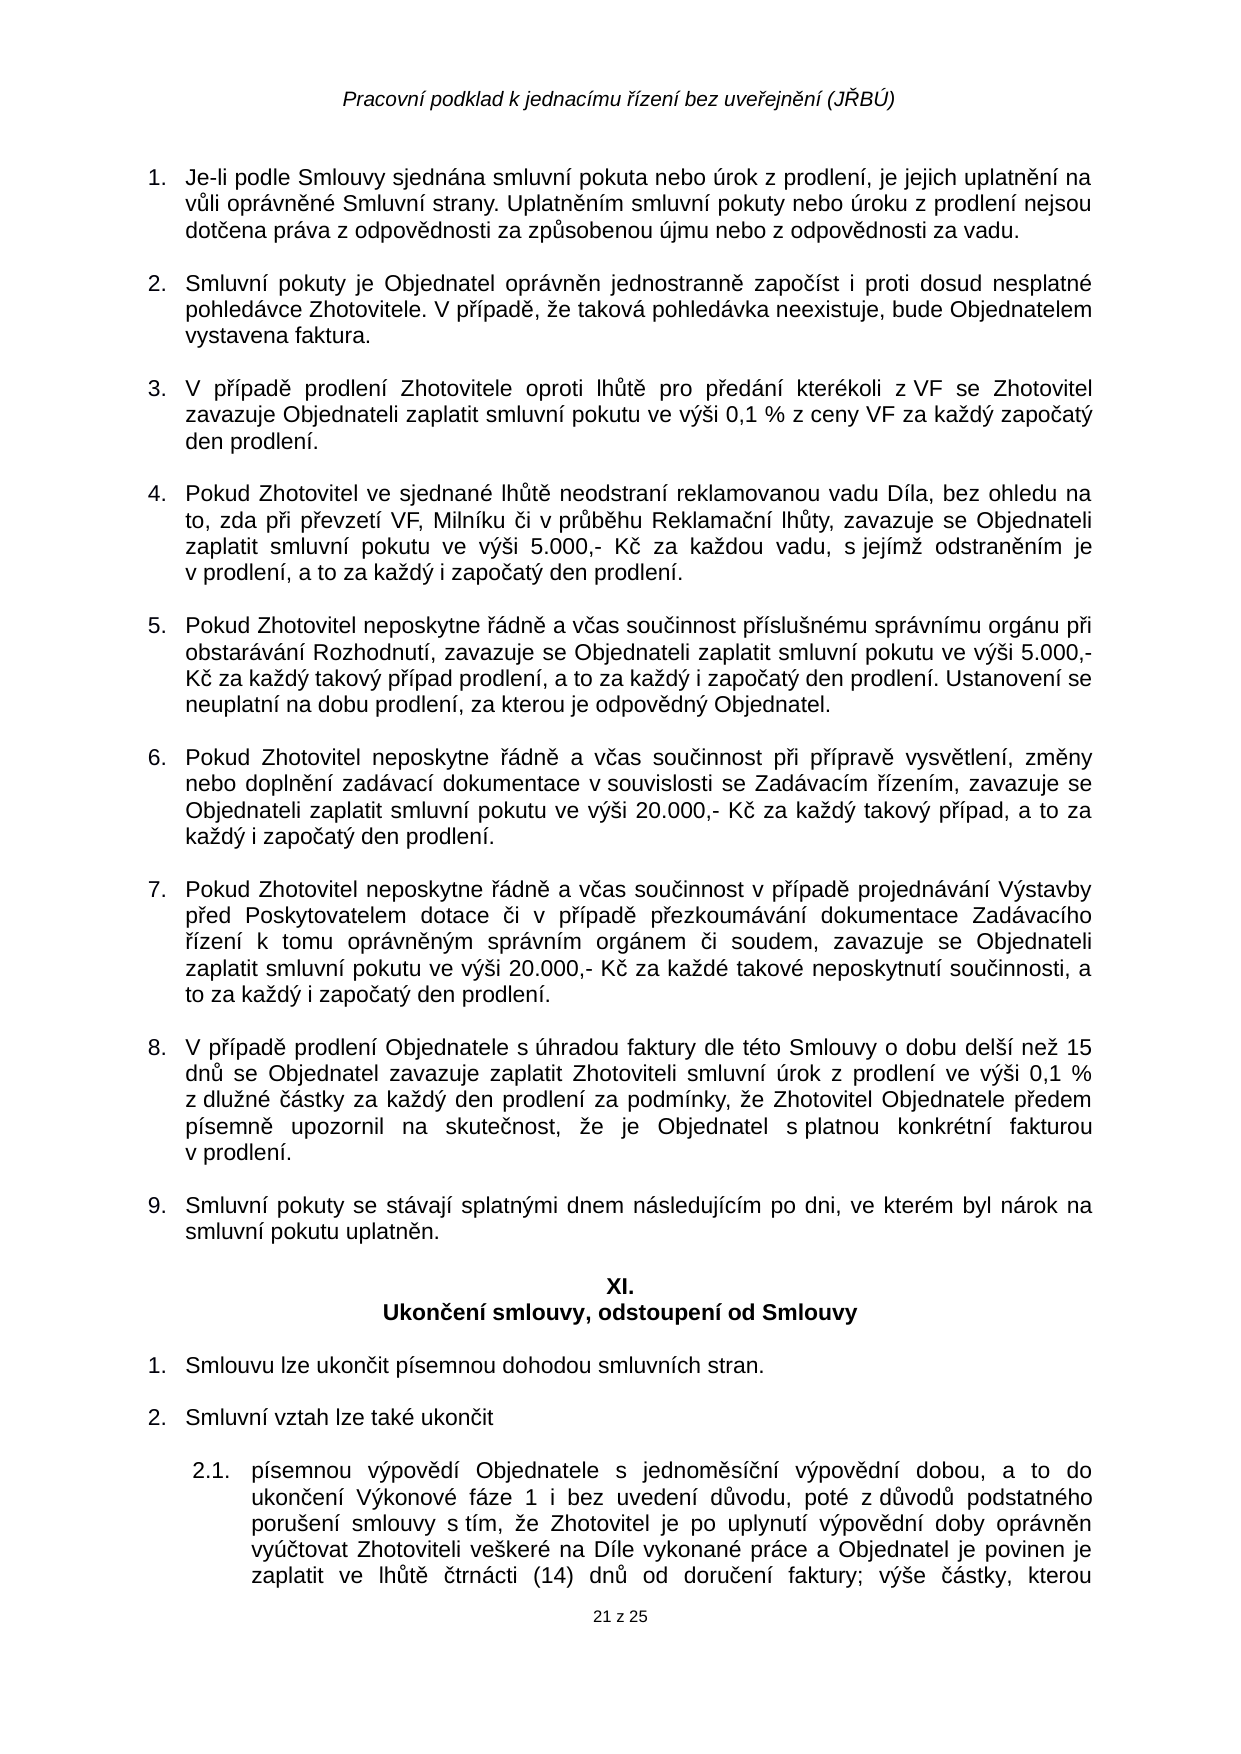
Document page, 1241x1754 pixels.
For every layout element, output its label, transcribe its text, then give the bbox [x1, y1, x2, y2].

list Pokud Zhotovitel neposkytne řádně a včas součinnost při přípravě vysvětlení, změny nebo doplnění zadávací dokumentace v souvislosti se Zadávacím řízením, zavazuje se Objednateli zaplatit smluvní pokutu ve výši 20.000,- Kč za každý takový případ, a to za každý i započatý den prodlení. [148, 744, 1093, 849]
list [192, 1457, 1093, 1589]
list Smlouvu lze ukončit písemnou dohodou smluvních stran. [148, 1352, 1093, 1378]
list Smluvní pokuty je Objednatel oprávněn jednostranně započíst i proti dosud nesplatné pohledávce Zhotovitele. V případě, že taková pohledávka neexistuje, bude Objednatelem vystavena faktura. [148, 269, 1093, 348]
list Smluvní pokuty se stávají splatnými dnem následujícím po dni, ve kterém byl nárok na smluvní pokutu uplatněn. [148, 1192, 1093, 1244]
list Je-li podle Smlouvy sjednána smluvní pokuta nebo úrok z prodlení, je jejich uplatnění na vůli oprávněné Smluvní strany. Uplatněním smluvní pokuty nebo úroku z prodlení nejsou dotčena práva z odpovědnosti za způsobenou újmu nebo z odpovědnosti za vadu. [148, 164, 1093, 243]
list Pokud Zhotovitel neposkytne řádně a včas součinnost v případě projednávání Výstavby před Poskytovatelem dotace či v případě přezkoumávání dokumentace Zadávacího řízení k tomu oprávněným správním orgánem či soudem, zavazuje se Objednateli zaplatit smluvní pokutu ve výši 20.000,- Kč za každé takové neposkytnutí součinnosti, a to za každý i započatý den prodlení. [148, 876, 1093, 1007]
list Pokud Zhotovitel neposkytne řádně a včas součinnost příslušnému správnímu orgánu při obstarávání Rozhodnutí, zavazuje se Objednateli zaplatit smluvní pokutu ve výši 5.000,- Kč za každý takový případ prodlení, a to za každý i započatý den prodlení. Ustanovení se neuplatní na dobu prodlení, za kterou je odpovědný Objednatel. [148, 612, 1093, 717]
text Ukončení smlouvy, odstoupení od Smlouvy [148, 1299, 1093, 1325]
list Pokud Zhotovitel ve sjednané lhůtě neodstraní reklamovanou vadu Díla, bez ohledu na to, zda při převzetí VF, Milníku či v průběhu Reklamační lhůty, zavazuje se Objednateli zaplatit smluvní pokutu ve výši 5.000,- Kč za každou vadu, s jejímž odstraněním je v prodlení, a to za každý i započatý den prodlení. [148, 480, 1093, 586]
list Smluvní vztah lze také ukončit [148, 1404, 1093, 1431]
list V případě prodlení Zhotovitele oproti lhůtě pro předání kterékoli z VF se Zhotovitel zavazuje Objednateli zaplatit smluvní pokutu ve výši 0,1 % z ceny VF za každý započatý den prodlení. [148, 375, 1093, 454]
text XI. [148, 1273, 1093, 1299]
list V případě prodlení Objednatele s úhradou faktury dle této Smlouvy o dobu delší než 15 dnů se Objednatel zavazuje zaplatit Zhotoviteli smluvní úrok z prodlení ve výši 0,1 % z dlužné částky za každý den prodlení za podmínky, že Zhotovitel Objednatele předem písemně upozornil na skutečnost, že je Objednatel s platnou konkrétní fakturou v prodlení. [148, 1034, 1093, 1166]
